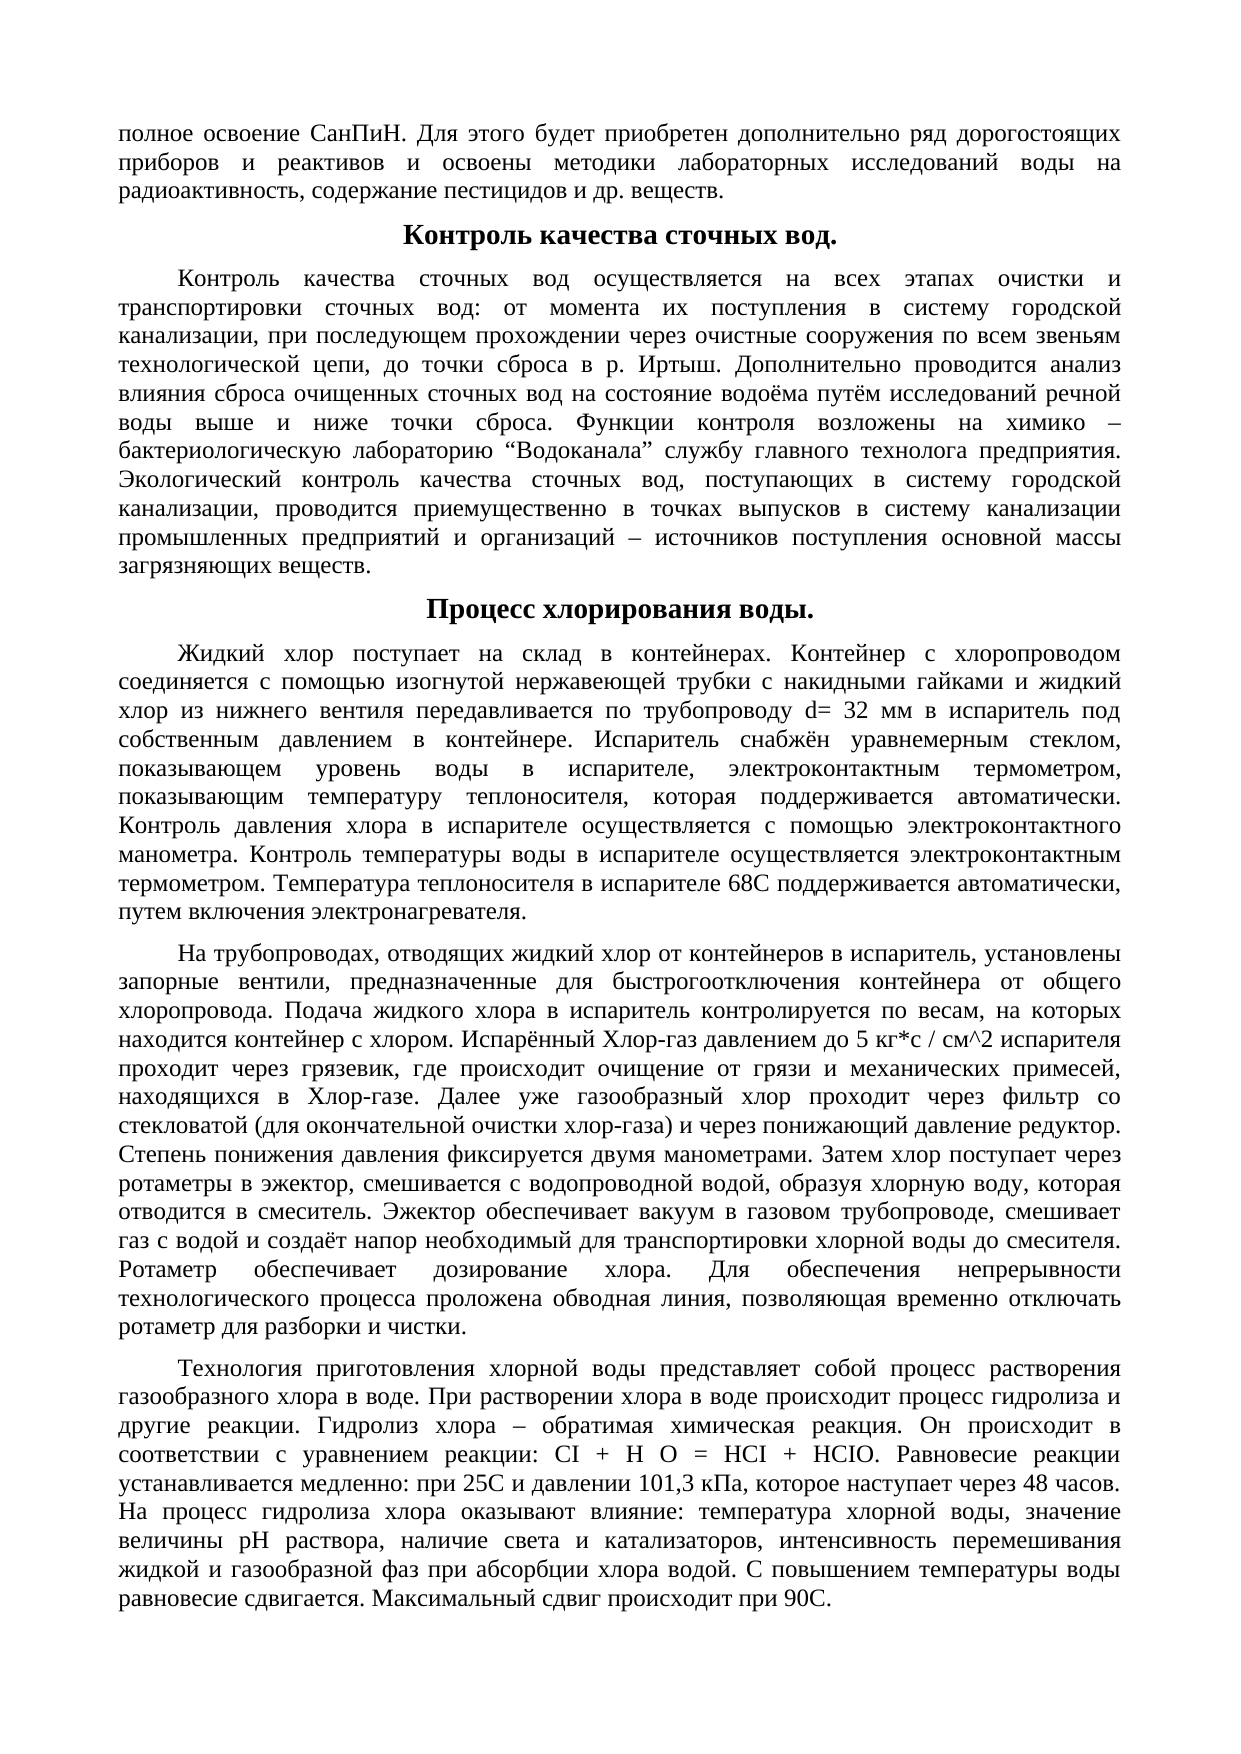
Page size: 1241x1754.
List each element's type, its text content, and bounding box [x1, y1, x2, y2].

text Технология приготовления хлорной воды представляет собой процесс растворения газообразного хлора в воде. При растворении хлора в воде происходит процесс гидролиза и другие реакции. Гидролиз хлора – обратимая химическая реакция. Он происходит в соответствии с уравнением реакции: CI + H O = HСI + HCIO. Равновесие реакции устанавливается медленно: при 25С и давлении 101,3 кПа, которое наступает через 48 часов. На процесс гидролиза хлора оказывают влияние: температура хлорной воды, значение величины pH раствора, наличие света и катализаторов, интенсивность перемешивания жидкой и газообразной фаз при абсорбции хлора водой. С повышением температуры воды равновесие сдвигается. Максимальный сдвиг происходит при 90С. [118, 1353, 1122, 1611]
text Процесс хлорирования воды. [118, 592, 1122, 625]
text Контроль качества сточных вод. [118, 217, 1122, 250]
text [118, 118, 1122, 204]
text Жидкий хлор поступает на склад в контейнерах. Контейнер с хлоропроводом соединяется с помощью изогнутой нержавеющей трубки с накидными гайками и жидкий хлор из нижнего вентиля передавливается по трубопроводу d= 32 мм в испаритель под собственным давлением в контейнере. Испаритель снабжён уравнемерным стеклом, показывающем уровень воды в испарителе, электроконтактным термометром, показывающим температуру теплоносителя, которая поддерживается автоматически. Контроль давления хлора в испарителе осуществляется с помощью электроконтактного манометра. Контроль температуры воды в испарителе осуществляется электроконтактным термометром. Температура теплоносителя в испарителе 68С поддерживается автоматически, путем включения электронагревателя. [118, 638, 1122, 925]
text На трубопроводах, отводящих жидкий хлор от контейнеров в испаритель, установлены запорные вентили, предназначенные для быстрогоотключения контейнера от общего хлоропровода. Подача жидкого хлора в испаритель контролируется по весам, на которых находится контейнер с хлором. Испарённый Хлор-газ давлением до 5 кг*c / см^2 испарителя проходит через грязевик, где происходит очищение от грязи и механических примесей, находящихся в Хлор-газе. Далее уже газообразный хлор проходит через фильтр со стекловатой (для окончательной очистки хлор-газа) и через понижающий давление редуктор. Степень понижения давления фиксируется двумя манометрами. Затем хлор поступает через ротаметры в эжектор, смешивается с водопроводной водой, образуя хлорную воду, которая отводится в смеситель. Эжектор обеспечивает вакуум в газовом трубопроводе, смешивает газ с водой и создаёт напор необходимый для транспортировки хлорной воды до смесителя. Ротаметр обеспечивает дозирование хлора. Для обеспечения непрерывности технологического процесса проложена обводная линия, позволяющая временно отключать ротаметр для разборки и чистки. [118, 938, 1122, 1340]
text Контроль качества сточных вод осуществляется на всех этапах очистки и транспортировки сточных вод: от момента их поступления в систему городской канализации, при последующем прохождении через очистные сооружения по всем звеньям технологической цепи, до точки сброса в р. Иртыш. Дополнительно проводится анализ влияния сброса очищенных сточных вод на состояние водоёма путём исследований речной воды выше и ниже точки сброса. Функции контроля возложены на химико – бактериологическую лабораторию “Водоканала” службу главного технолога предприятия. Экологический контроль качества сточных вод, поступающих в систему городской канализации, проводится приемущественно в точках выпусков в систему канализации промышленных предприятий и организаций – источников поступления основной массы загрязняющих веществ. [118, 263, 1122, 579]
